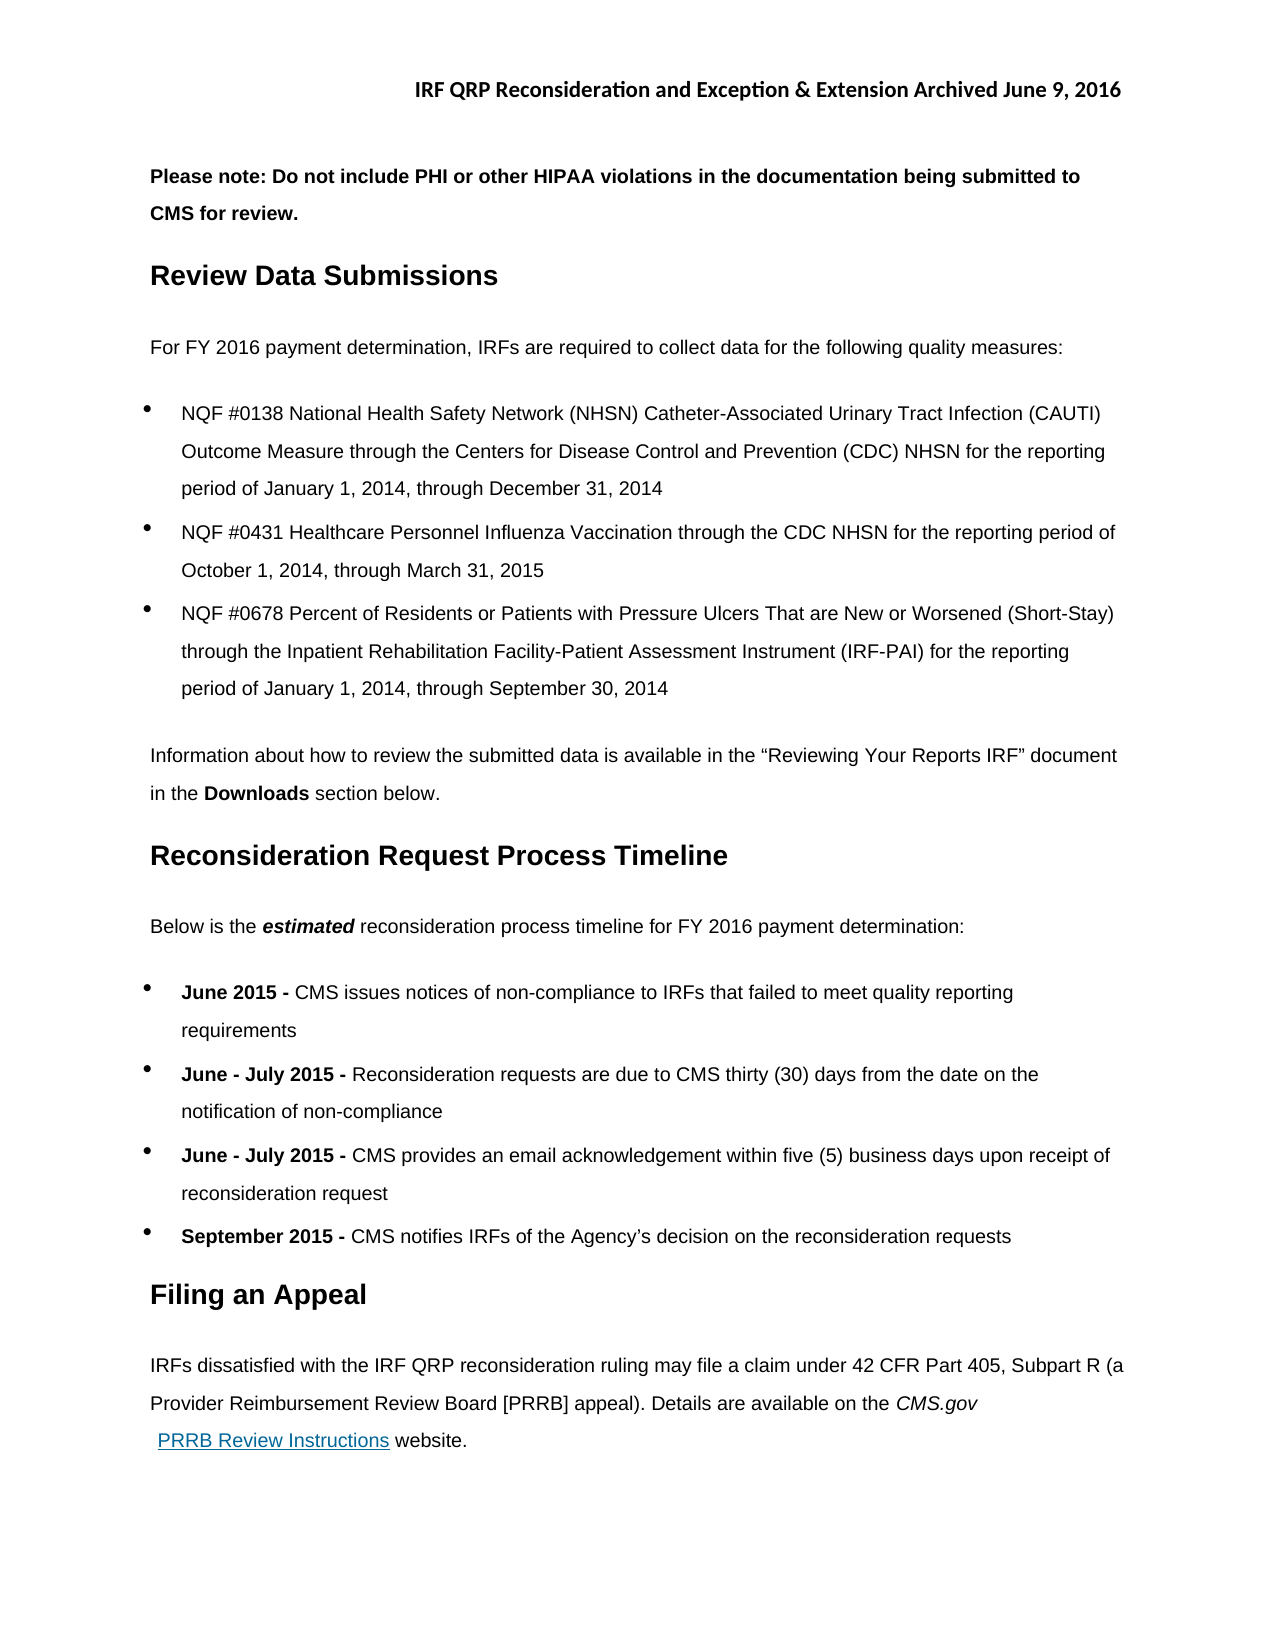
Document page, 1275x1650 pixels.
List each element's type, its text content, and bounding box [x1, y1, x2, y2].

list September 2015 - CMS notifies IRFs of the Agency’s decision on the reconsideration requests [144, 1210, 1125, 1248]
text Filing an Appeal [150, 1273, 1125, 1310]
text Information about how to review the submitted data is available in the “Reviewing Your Reports IRF” document in the Downloads section below. [150, 729, 1125, 804]
text Review Data Submissions [150, 254, 1125, 292]
text Please note: Do not include PHI or other HIPAA violations in the documentation being submitted to CMS for review. [150, 150, 1125, 225]
text IRFs dissatisfied with the IRF QRP reconsideration ruling may file a claim under 42 CFR Part 405, Subpart R (a Provider Reimbursement Review Board [PRRB] appeal). Details are available on the CMS.gov PRRB Review Instructions website. [150, 1339, 1125, 1452]
text For FY 2016 payment determination, IRFs are required to collect data for the following quality measures: [150, 321, 1125, 358]
list June 2015 - CMS issues notices of non-compliance to IRFs that failed to meet quality reporting requirements [144, 967, 1125, 1042]
list NQF #0678 Percent of Residents or Patients with Pressure Ulcers That are New or Worsened (Short-Stay) through the Inpatient Rehabilitation Facility-Patient Assessment Instrument (IRF-PAI) for the reporting period of January 1, 2014, through September 30, 2014 [144, 587, 1125, 700]
list June - July 2015 - CMS provides an email acknowledgement within five (5) business days upon receipt of reconsideration request [144, 1129, 1125, 1204]
list NQF #0138 National Health Safety Network (NHSN) Catheter-Associated Urinary Tract Infection (CAUTI) Outcome Measure through the Centers for Disease Control and Prevention (CDC) NHSN for the reporting period of January 1, 2014, through December 31, 2014 [144, 387, 1125, 500]
text Reconsideration Request Process Timeline [150, 833, 1125, 871]
text Below is the estimated reconsideration process timeline for FY 2016 payment determination: [150, 900, 1125, 937]
list NQF #0431 Healthcare Personnel Influenza Vaccination through the CDC NHSN for the reporting period of October 1, 2014, through March 31, 2015 [144, 506, 1125, 581]
list June - July 2015 - Reconsideration requests are due to CMS thirty (30) days from the date on the notification of non-compliance [144, 1048, 1125, 1123]
